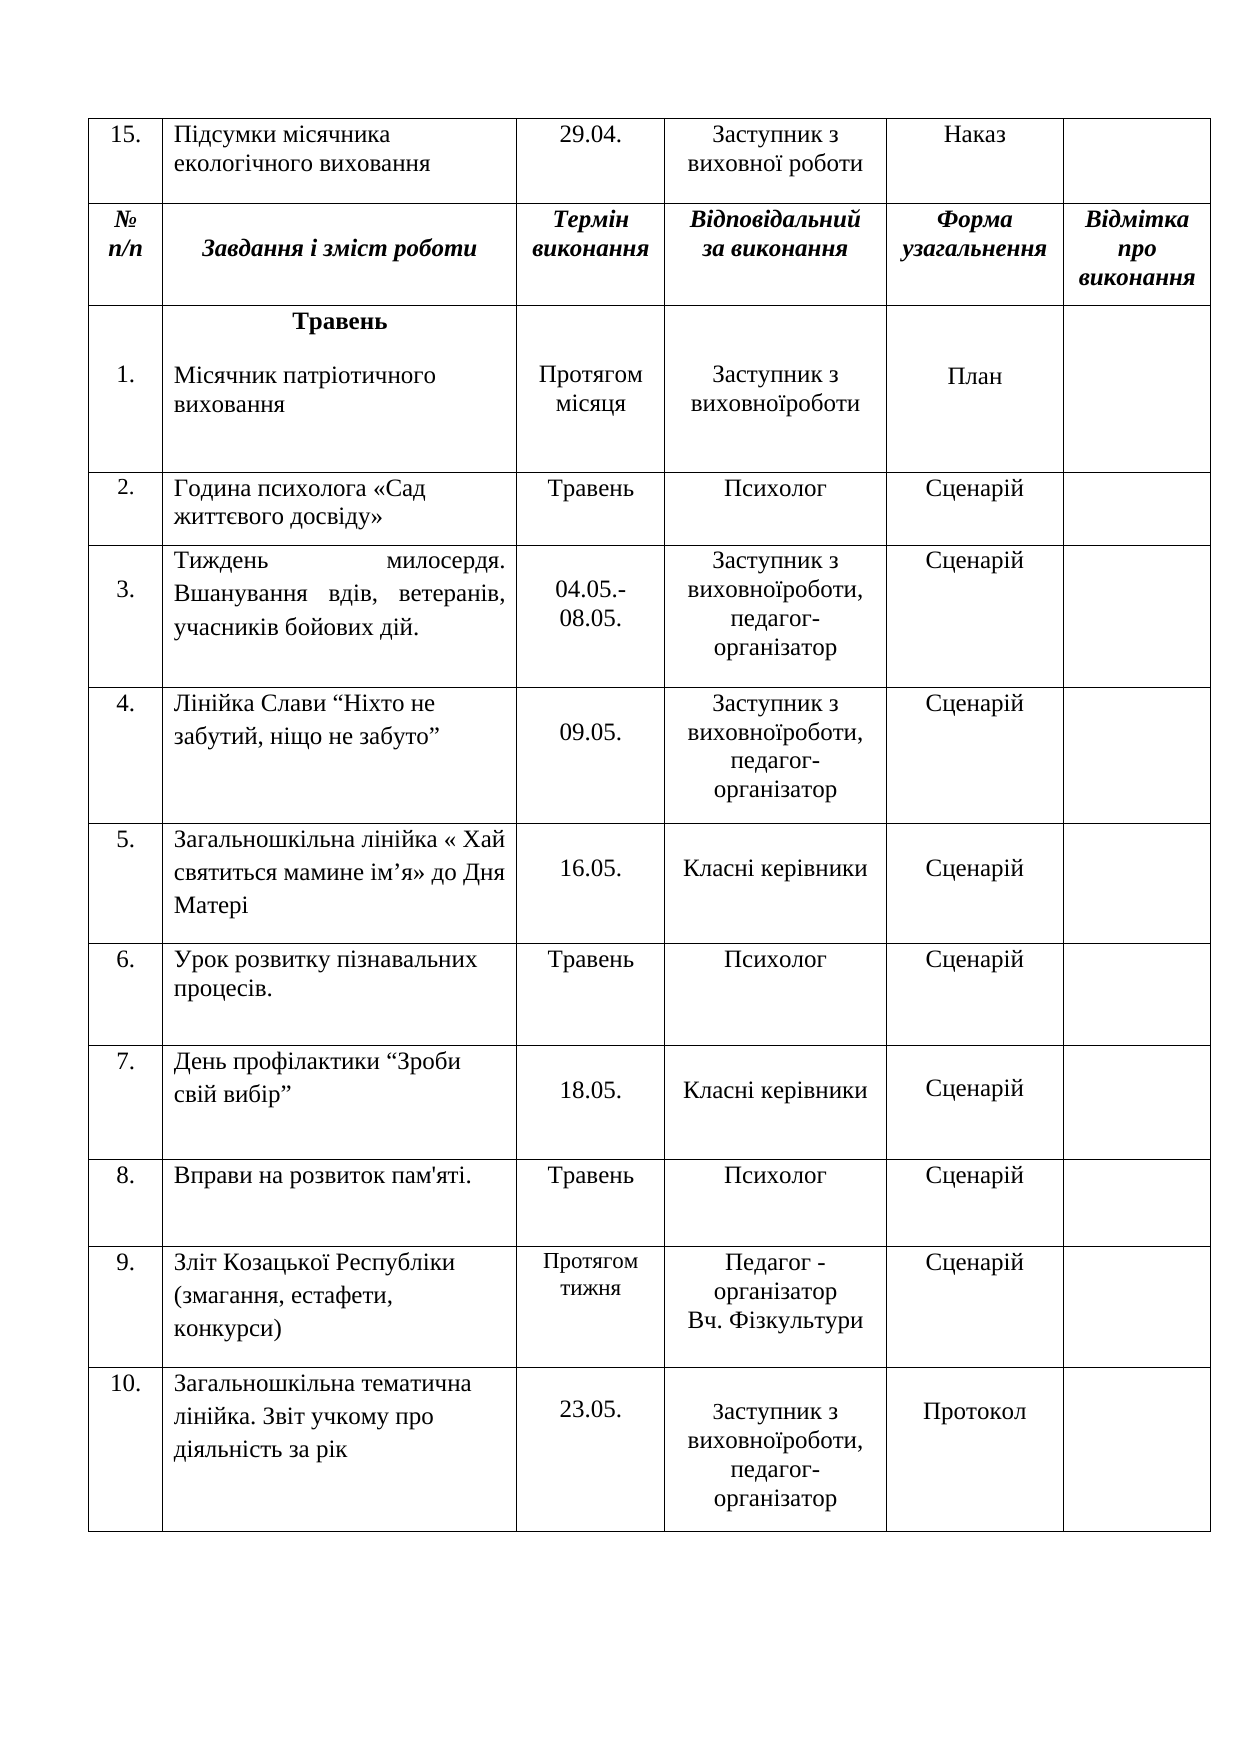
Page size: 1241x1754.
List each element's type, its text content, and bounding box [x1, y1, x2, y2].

table_cell № п/п [89, 204, 162, 305]
table_cell Протягом тижня [517, 1247, 664, 1367]
table_cell Заступник з виховноїроботи [665, 306, 886, 472]
table_cell День профілактики “Зроби свій вибір” [163, 1046, 516, 1159]
table_cell Психолог [665, 944, 886, 1045]
table_cell Сценарій [887, 1247, 1063, 1367]
table_cell Загальношкільна тематична лінійка. Звіт учкому про діяльність за рік [163, 1368, 516, 1531]
table_cell Заступник з виховноїроботи, педагог-організатор [665, 1368, 886, 1531]
table_cell [1064, 119, 1210, 203]
table_cell [1064, 306, 1210, 472]
table_cell 29.04. [517, 119, 664, 203]
table_cell 18.05. [517, 1046, 664, 1159]
table_cell Травень Місячник патріотичного виховання [163, 306, 516, 472]
table_cell Педагог - організатор Вч. Фізкультури [665, 1247, 886, 1367]
table_cell Протокол [887, 1368, 1063, 1531]
table_cell Класні керівники [665, 824, 886, 943]
table_cell [1064, 688, 1210, 823]
table_cell Класні керівники [665, 1046, 886, 1159]
table_cell Сценарій [887, 473, 1063, 544]
table_cell 09.05. [517, 688, 664, 823]
table_cell 6. [89, 944, 162, 1045]
table_cell 7. [89, 1046, 162, 1159]
table_cell Відмітка про виконання [1064, 204, 1210, 305]
table_cell [1064, 1046, 1210, 1159]
table_cell 2. [89, 473, 162, 544]
table_cell Година психолога «Сад життєвого досвіду» [163, 473, 516, 544]
table_cell 10. [89, 1368, 162, 1531]
table_cell Вправи на розвиток пам'яті. [163, 1160, 516, 1246]
table_cell Травень [517, 944, 664, 1045]
table_cell Відповідальний за виконання [665, 204, 886, 305]
table_cell Лінійка Слави “Ніхто не забутий, ніщо не забуто” [163, 688, 516, 823]
table_cell Протягом місяця [517, 306, 664, 472]
table_cell Психолог [665, 1160, 886, 1246]
table_cell [1064, 1247, 1210, 1367]
table_cell 3. [89, 546, 162, 687]
table_cell [1064, 1368, 1210, 1531]
table_cell Наказ [887, 119, 1063, 203]
table_cell 04.05.-08.05. [517, 546, 664, 687]
table_cell Сценарій [887, 824, 1063, 943]
table_cell 8. [89, 1160, 162, 1246]
table_cell 9. [89, 1247, 162, 1367]
table_cell Термін виконання [517, 204, 664, 305]
table_cell 23.05. [517, 1368, 664, 1531]
table_cell 5. [89, 824, 162, 943]
table_cell Урок розвитку пізнавальних процесів. [163, 944, 516, 1045]
table_cell Сценарій [887, 546, 1063, 687]
table_cell [1064, 546, 1210, 687]
table_cell 16.05. [517, 824, 664, 943]
table_cell [1064, 1160, 1210, 1246]
table_cell Травень [517, 1160, 664, 1246]
table_cell Травень [517, 473, 664, 544]
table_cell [665, 119, 886, 203]
table_cell План [887, 306, 1063, 472]
table_cell Форма узагальнення [887, 204, 1063, 305]
table_cell [1064, 944, 1210, 1045]
table_cell Психолог [665, 473, 886, 544]
table_cell Сценарій [887, 688, 1063, 823]
table_cell 15. [89, 119, 162, 203]
table_cell Зліт Козацької Республіки (змагання, естафети, конкурси) [163, 1247, 516, 1367]
table_cell Тиждень милосердя. Вшанування вдів, ветеранів, учасників бойових дій. [163, 546, 516, 687]
table_cell [1064, 824, 1210, 943]
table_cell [163, 119, 516, 203]
table_cell [1064, 473, 1210, 544]
table_cell Завдання і зміст роботи [163, 204, 516, 305]
table_cell Загальношкільна лінійка « Хай святиться мамине ім’я» до Дня Матері [163, 824, 516, 943]
table_cell Сценарій [887, 944, 1063, 1045]
table_cell 1. [89, 306, 162, 472]
table_cell 4. [89, 688, 162, 823]
table_cell Сценарій [887, 1046, 1063, 1159]
table_cell Заступник з виховноїроботи, педагог-організатор [665, 688, 886, 823]
table_cell Сценарій [887, 1160, 1063, 1246]
table_cell Заступник з виховноїроботи, педагог-організатор [665, 546, 886, 687]
